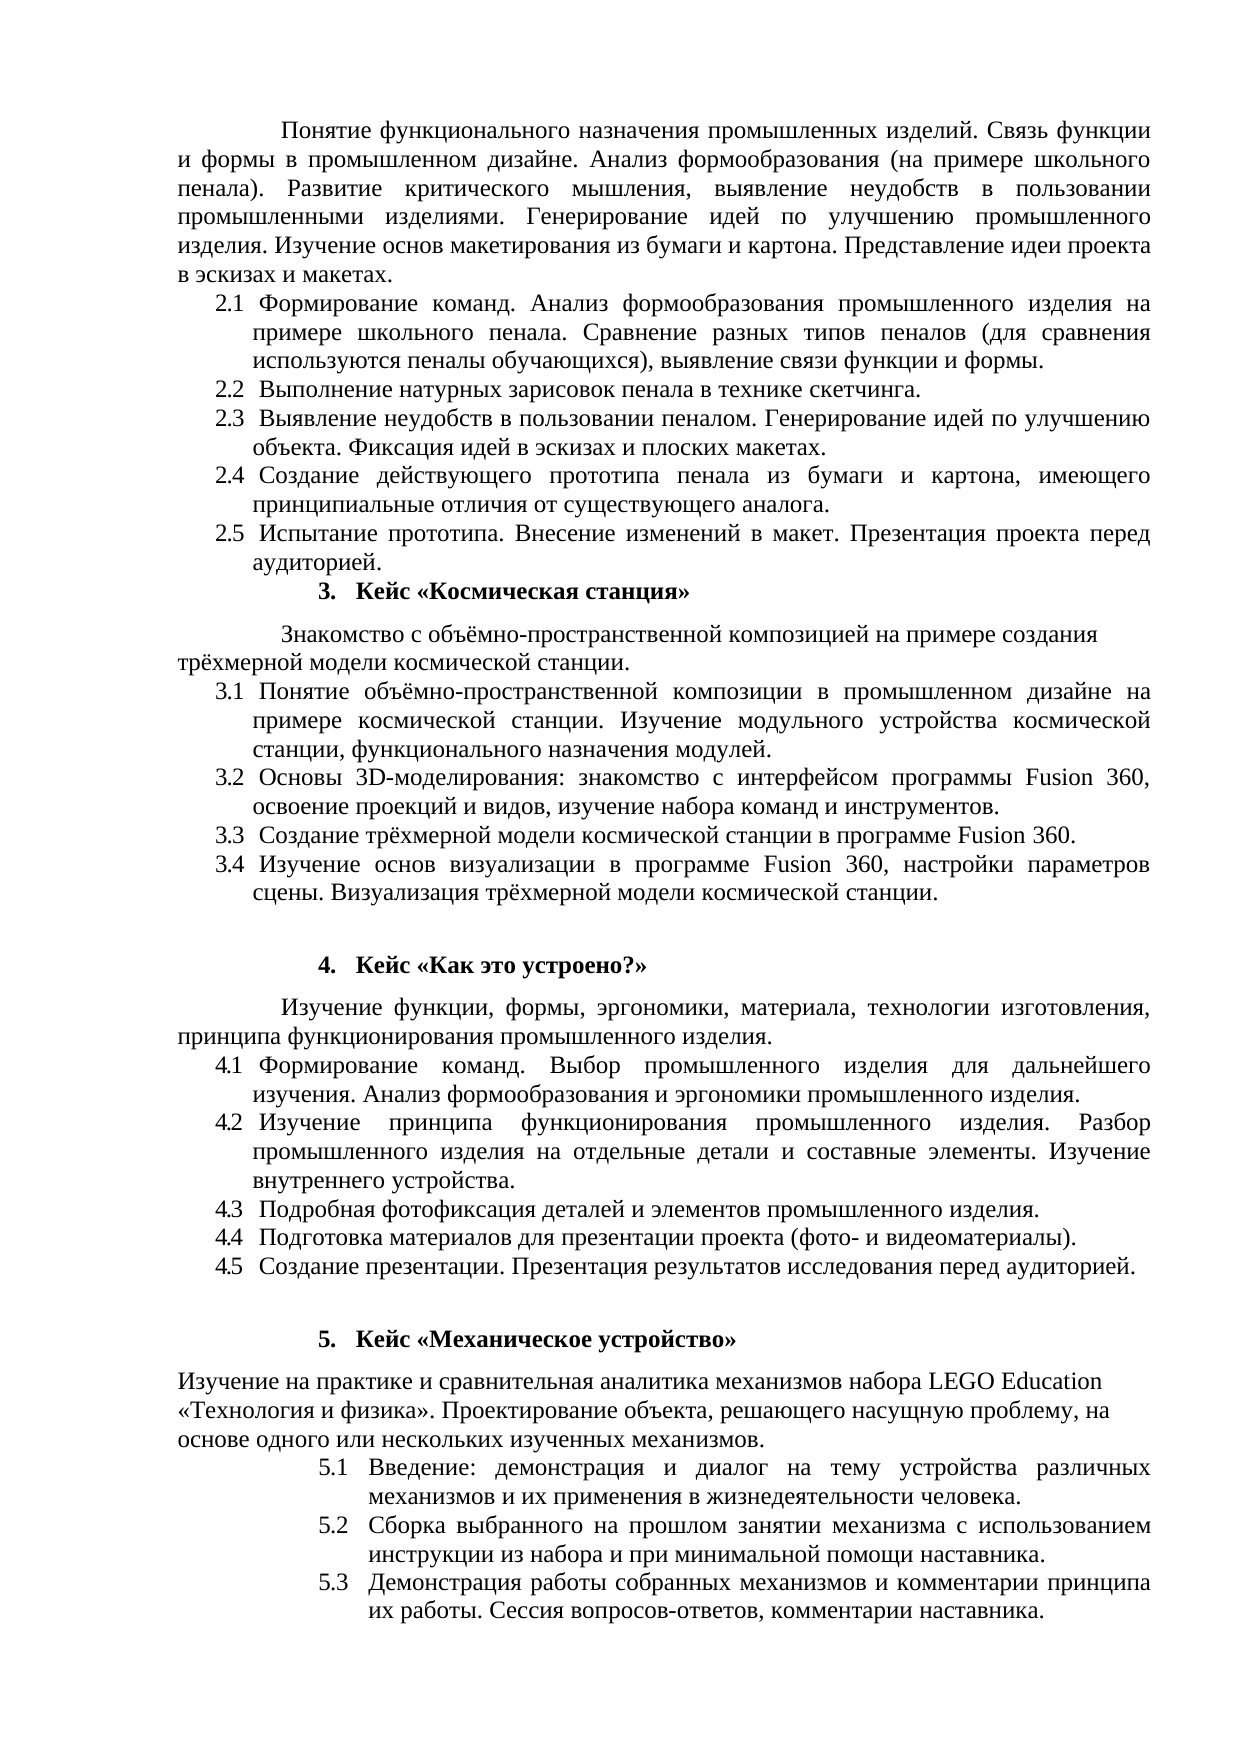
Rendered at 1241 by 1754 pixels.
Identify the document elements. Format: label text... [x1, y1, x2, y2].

list Изучение основ визуализации в программе Fusion 360, настройки параметров сцены. Визуализация трёхмерной модели космической станции. [215, 849, 1151, 906]
text Знакомство с объёмно-пространственной композицией на примере создания трёхмерной модели космической станции. [177, 619, 1163, 676]
subtitle Кейс «Как это устроено?» [318, 950, 1163, 979]
list Формирование команд. Выбор промышленного изделия для дальнейшего изучения. Анализ формообразования и эргономики промышленного изделия. [215, 1050, 1152, 1107]
list Выполнение натурных зарисовок пенала в технике скетчинга. [215, 374, 1163, 403]
list Создание трёхмерной модели космической станции в программе Fusion 360. [215, 820, 1163, 849]
list Изучение принципа функционирования промышленного изделия. Разбор промышленного изделия на отдельные детали и составные элементы. Изучение внутреннего устройства. [215, 1107, 1152, 1194]
list Подробная фотофиксация деталей и элементов промышленного изделия. [215, 1194, 1163, 1222]
subtitle Кейс «Космическая станция» [318, 576, 1163, 605]
text Понятие функционального назначения промышленных изделий. Связь функции и формы в промышленном дизайне. Анализ формообразования (на примере школьного пенала). Развитие критического мышления, выявление неудобств в пользовании промышленными изделиями. Генерирование идей по улучшению промышленного изделия. Изучение основ макетирования из бумаги и картона. Представление идеи проекта в эскизах и макетах. [177, 115, 1152, 288]
list Основы 3D-моделирования: знакомство с интерфейсом программы Fusion 360, освоение проекций и видов, изучение набора команд и инструментов. [215, 762, 1151, 820]
list Понятие объёмно-пространственной композиции в промышленном дизайне на примере космической станции. Изучение модульного устройства космической станции, функционального назначения модулей. [215, 676, 1152, 762]
list Выявление неудобств в пользовании пеналом. Генерирование идей по улучшению объекта. Фиксация идей в эскизах и плоских макетах. [215, 403, 1151, 460]
list Испытание прототипа. Внесение изменений в макет. Презентация проекта перед аудиторией. [215, 518, 1151, 575]
list Создание презентации. Презентация результатов исследования перед аудиторией. [215, 1251, 1163, 1280]
text Изучение на практике и сравнительная аналитика механизмов набора LEGO Education [177, 1366, 1163, 1395]
text Изучение функции, формы, эргономики, материала, технологии изготовления, принципа функционирования промышленного изделия. [177, 992, 1151, 1050]
list Демонстрация работы собранных механизмов и комментарии принципа их работы. Сессия вопросов-ответов, комментарии наставника. [318, 1568, 1152, 1624]
list Подготовка материалов для презентации проекта (фото- и видеоматериалы). [215, 1222, 1163, 1251]
subtitle Кейс «Механическое устройство» [318, 1324, 1163, 1352]
list Сборка выбранного на прошлом занятии механизма с использованием инструкции из набора и при минимальной помощи наставника. [318, 1510, 1152, 1567]
list Формирование команд. Анализ формообразования промышленного изделия на примере школьного пенала. Сравнение разных типов пеналов (для сравнения используются пеналы обучающихся), выявление связи функции и формы. [215, 288, 1152, 374]
text «Технология и физика». Проектирование объекта, решающего насущную проблему, на основе одного или нескольких изученных механизмов. [177, 1395, 1163, 1452]
list Введение: демонстрация и диалог на тему устройства различных механизмов и их применения в жизнедеятельности человека. [318, 1452, 1151, 1510]
list Создание действующего прототипа пенала из бумаги и картона, имеющего принципиальные отличия от существующего аналога. [215, 460, 1151, 518]
